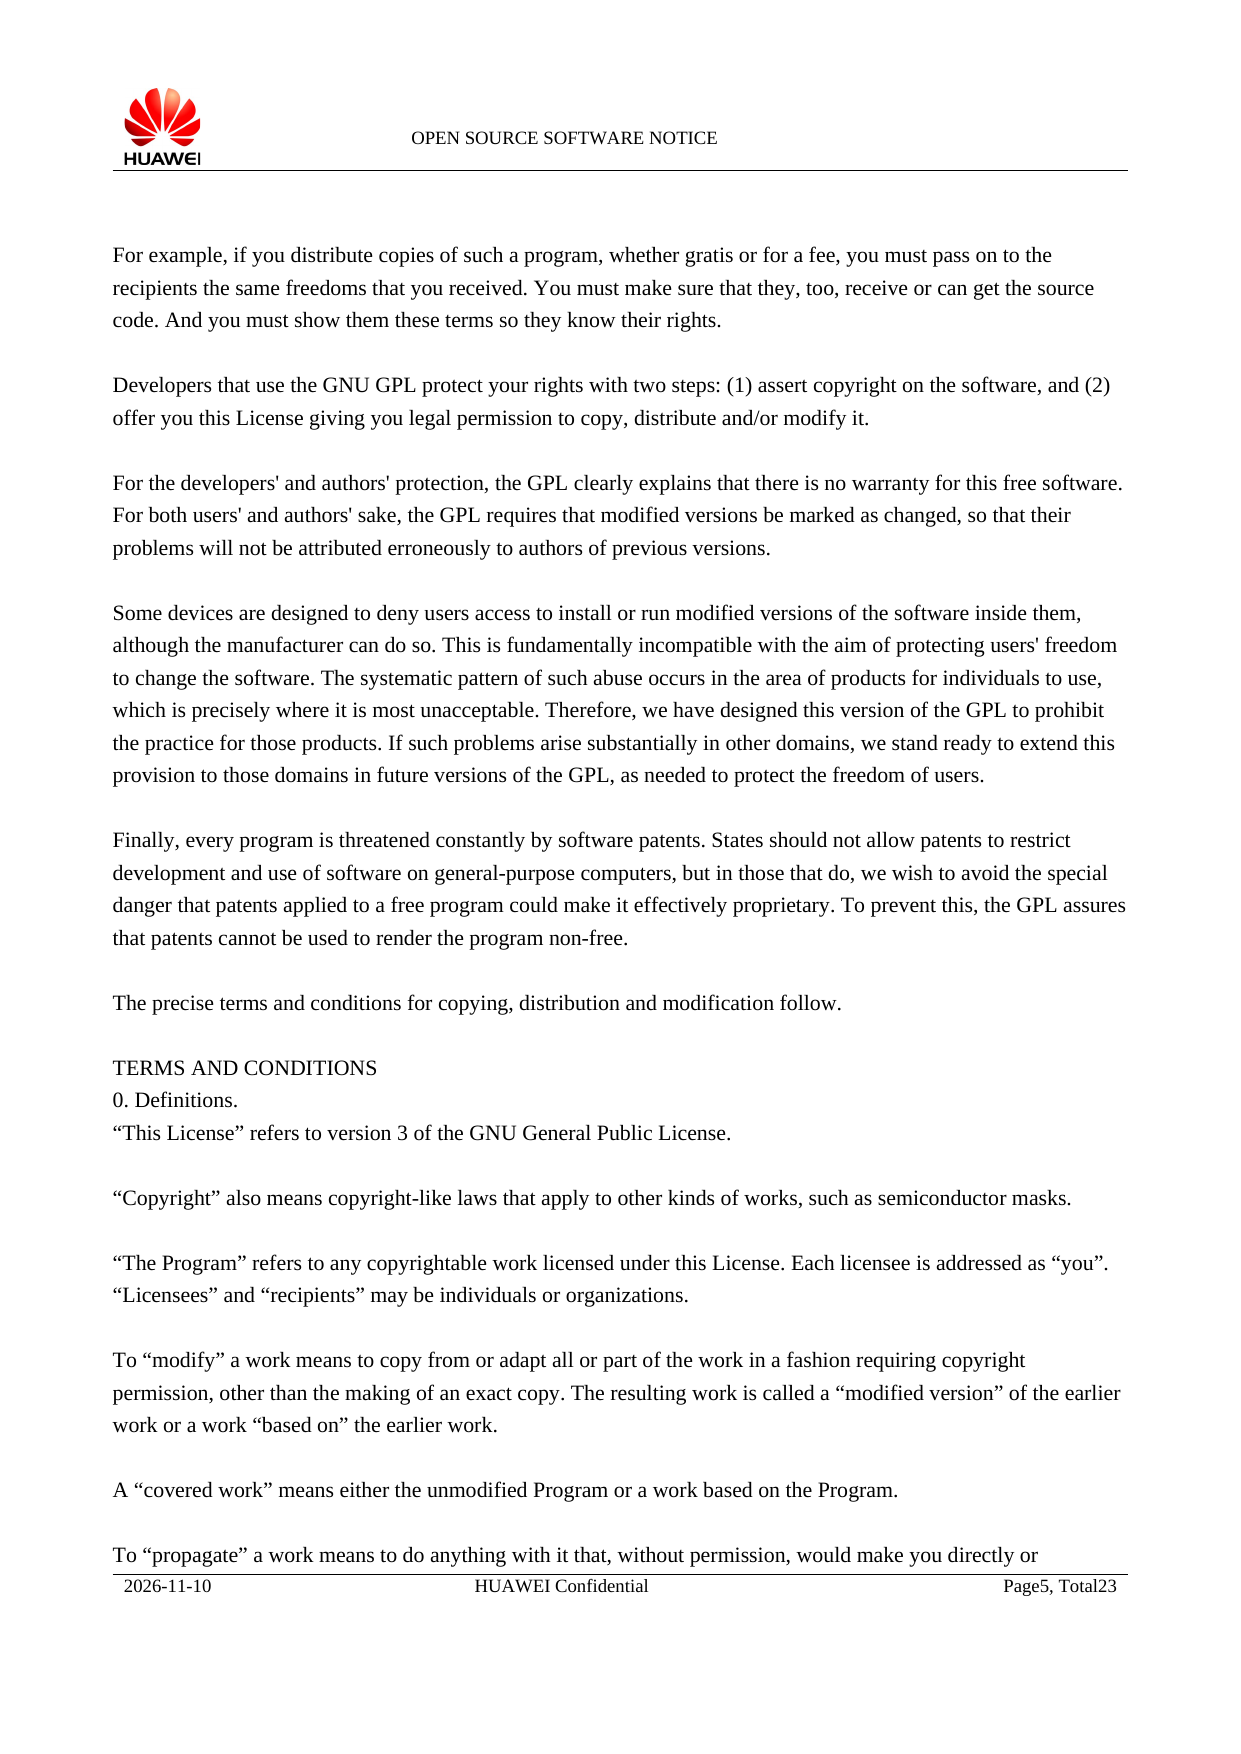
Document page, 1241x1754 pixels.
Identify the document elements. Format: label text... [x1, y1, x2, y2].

picture [124, 88, 201, 165]
